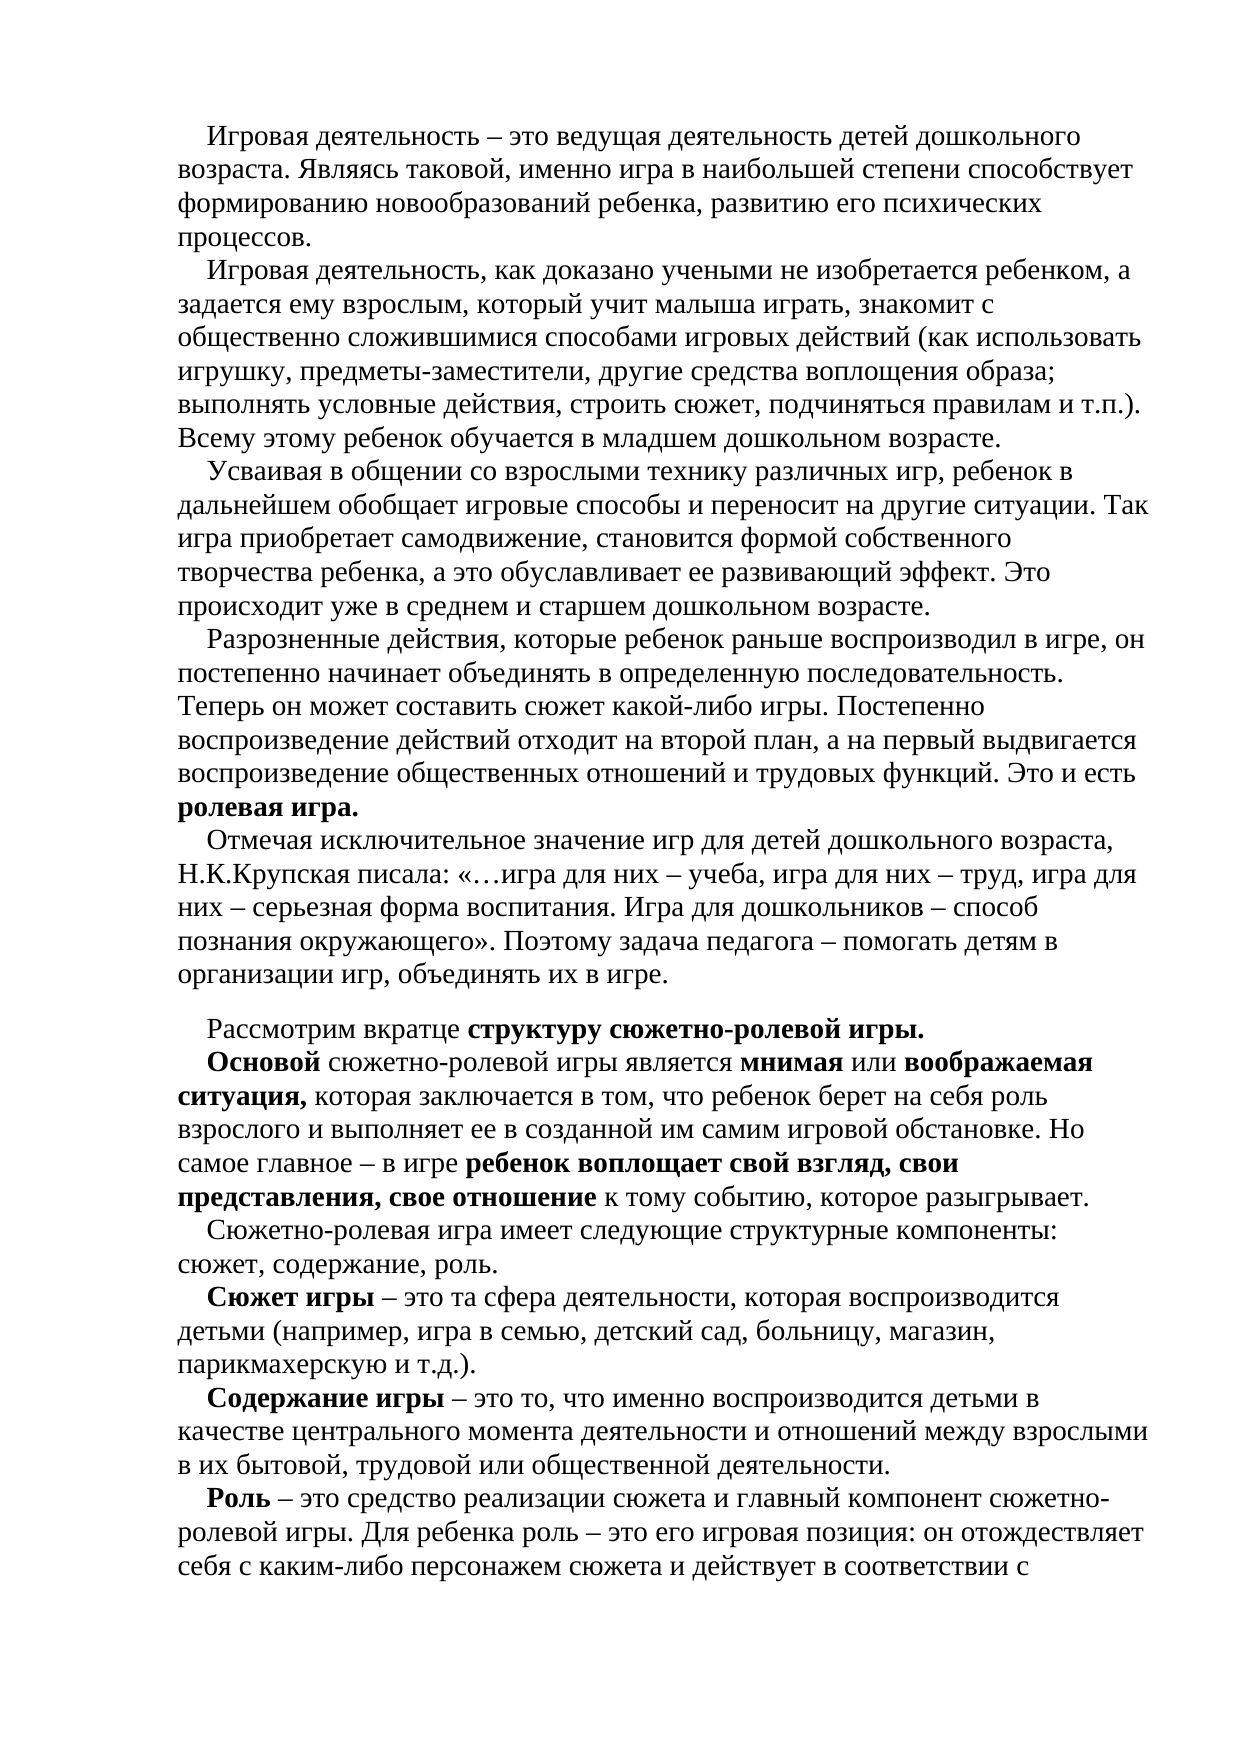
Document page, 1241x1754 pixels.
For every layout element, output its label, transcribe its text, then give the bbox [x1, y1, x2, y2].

text Игровая деятельность – это ведущая деятельность детей дошкольного возраста. Являясь таковой, именно игра в наибольшей степени способствует формированию новообразований ребенка, развитию его психических процессов. [177, 118, 1152, 252]
text Основой сюжетно-ролевой игры является мнимая или воображаемая ситуация, которая заключается в том, что ребенок берет на себя роль взрослого и выполняет ее в созданной им самим игровой обстановке. Но самое главное – в игре ребенок воплощает свой взгляд, свои представления, свое отношение к тому событию, которое разыгрывает. [177, 1044, 1152, 1212]
text Сюжетно-ролевая игра имеет следующие структурные компоненты: сюжет, содержание, роль. [177, 1212, 1152, 1279]
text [177, 1481, 1152, 1581]
text Сюжет игры – это та сфера деятельности, которая воспроизводится детьми (например, игра в семью, детский сад, больницу, магазин, парикмахерскую и т.д.). [177, 1279, 1152, 1380]
text Рассмотрим вкратце структуру сюжетно-ролевой игры. [177, 1011, 1152, 1044]
text Содержание игры – это то, что именно воспроизводится детьми в качестве центрального момента деятельности и отношений между взрослыми в их бытовой, трудовой или общественной деятельности. [177, 1380, 1152, 1481]
text Усваивая в общении со взрослыми технику различных игр, ребенок в дальнейшем обобщает игровые способы и переносит на другие ситуации. Так игра приобретает самодвижение, становится формой собственного творчества ребенка, а это обуславливает ее развивающий эффект. Это происходит уже в среднем и старшем дошкольном возрасте. [177, 453, 1152, 621]
text Игровая деятельность, как доказано учеными не изобретается ребенком, а задается ему взрослым, который учит малыша играть, знакомит с общественно сложившимися способами игровых действий (как использовать игрушку, предметы-заместители, другие средства воплощения образа; выполнять условные действия, строить сюжет, подчиняться правилам и т.п.). Всему этому ребенок обучается в младшем дошкольном возрасте. [177, 252, 1152, 453]
text Отмечая исключительное значение игр для детей дошкольного возраста, Н.К.Крупская писала: «…игра для них – учеба, игра для них – труд, игра для них – серьезная форма воспитания. Игра для дошкольников – способ познания окружающего». Поэтому задача педагога – помогать детям в организации игр, объединять их в игре. [177, 822, 1152, 990]
text Разрозненные действия, которые ребенок раньше воспроизводил в игре, он постепенно начинает объединять в определенную последовательность. Теперь он может составить сюжет какой-либо игры. Постепенно воспроизведение действий отходит на второй план, а на первый выдвигается воспроизведение общественных отношений и трудовых функций. Это и есть ролевая игра. [177, 621, 1152, 822]
